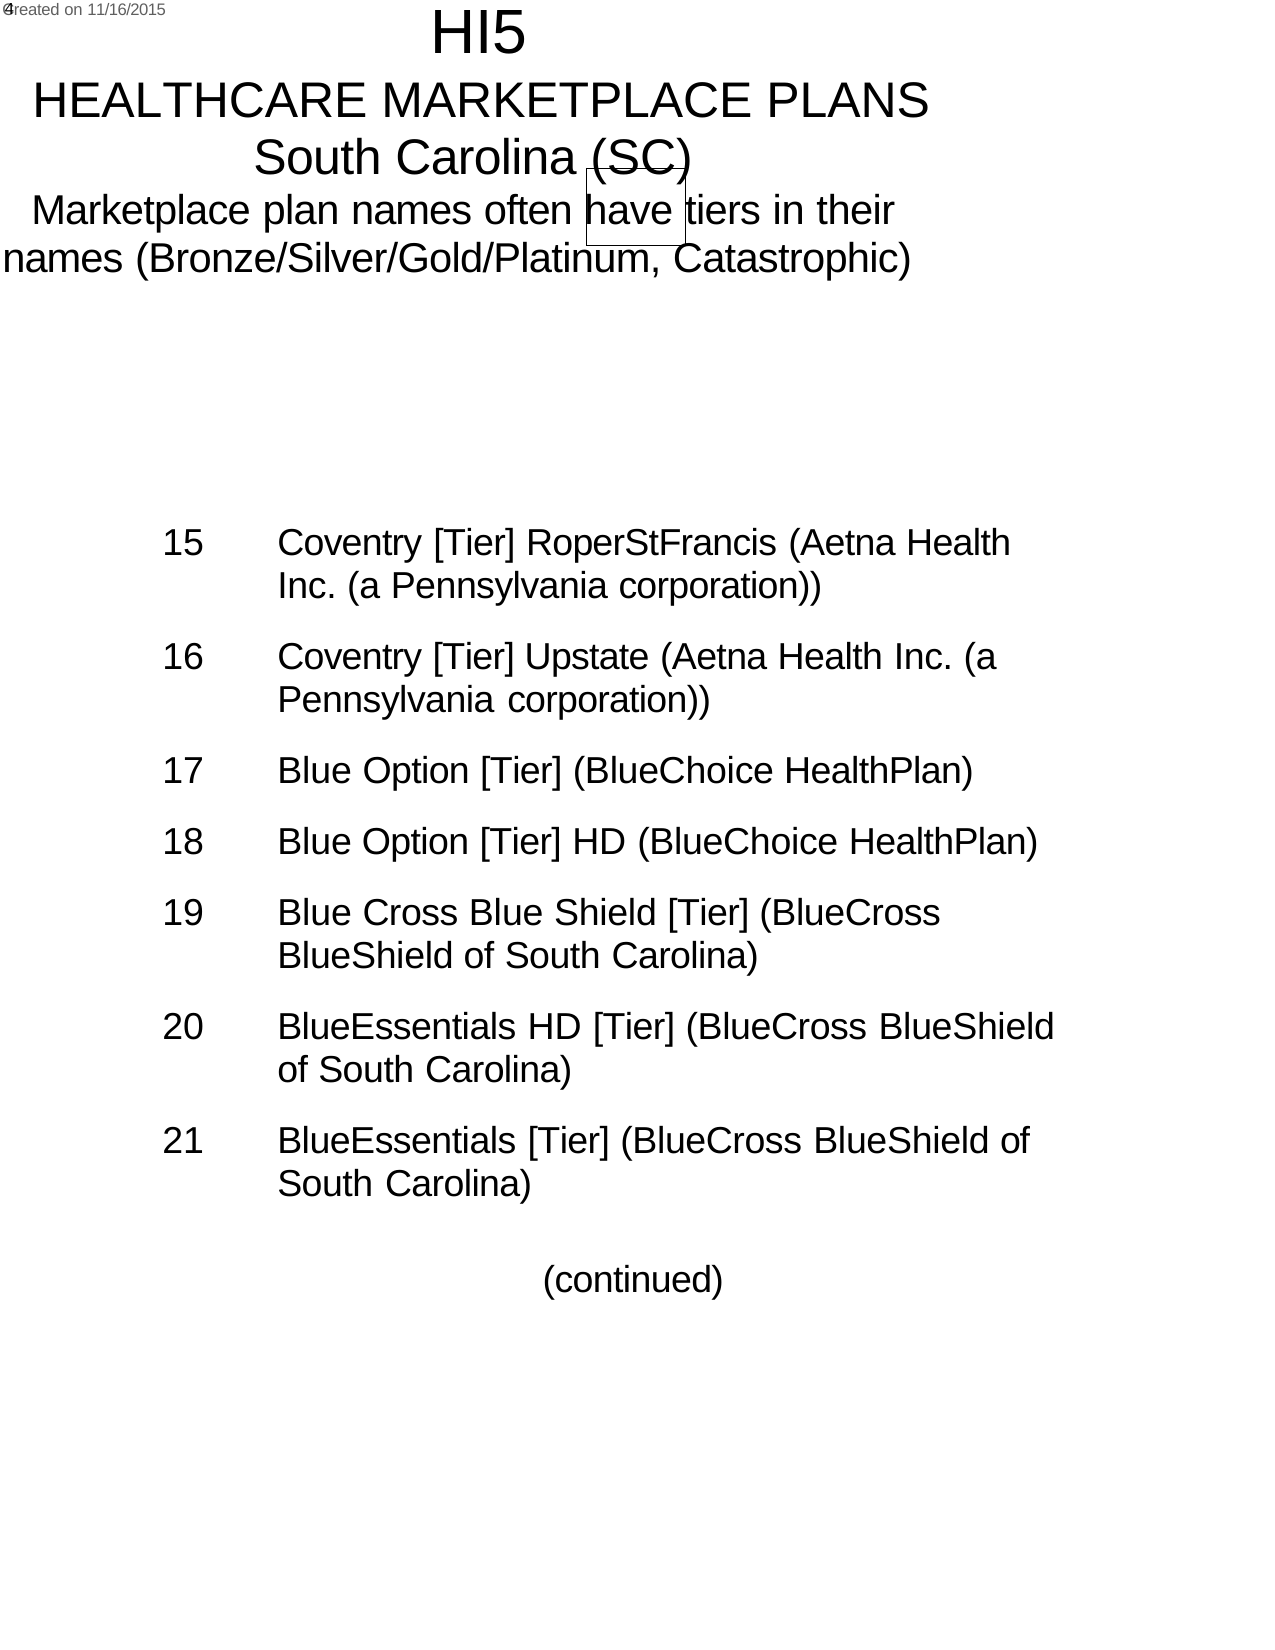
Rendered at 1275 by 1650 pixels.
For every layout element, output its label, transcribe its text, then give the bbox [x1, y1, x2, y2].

list Blue Option [Tier] HD (BlueChoice HealthPlan) [162, 819, 1167, 862]
list BlueEssentials [Tier] (BlueCross BlueShield of South Carolina) [162, 1118, 1037, 1205]
list Coventry [Tier] Upstate (Aetna Health Inc. (a Pennsylvania corporation)) [162, 634, 999, 721]
list Coventry [Tier] RoperStFrancis (Aetna Health Inc. (a Pennsylvania corporation)) [162, 520, 1017, 607]
list Blue Option [Tier] (BlueChoice HealthPlan) [162, 748, 1167, 792]
list Blue Cross Blue Shield [Tier] (BlueCross BlueShield of South Carolina) [162, 890, 944, 977]
list BlueEssentials HD [Tier] (BlueCross BlueShield of South Carolina) [162, 1004, 1062, 1091]
text (continued) [274, 1258, 992, 1301]
